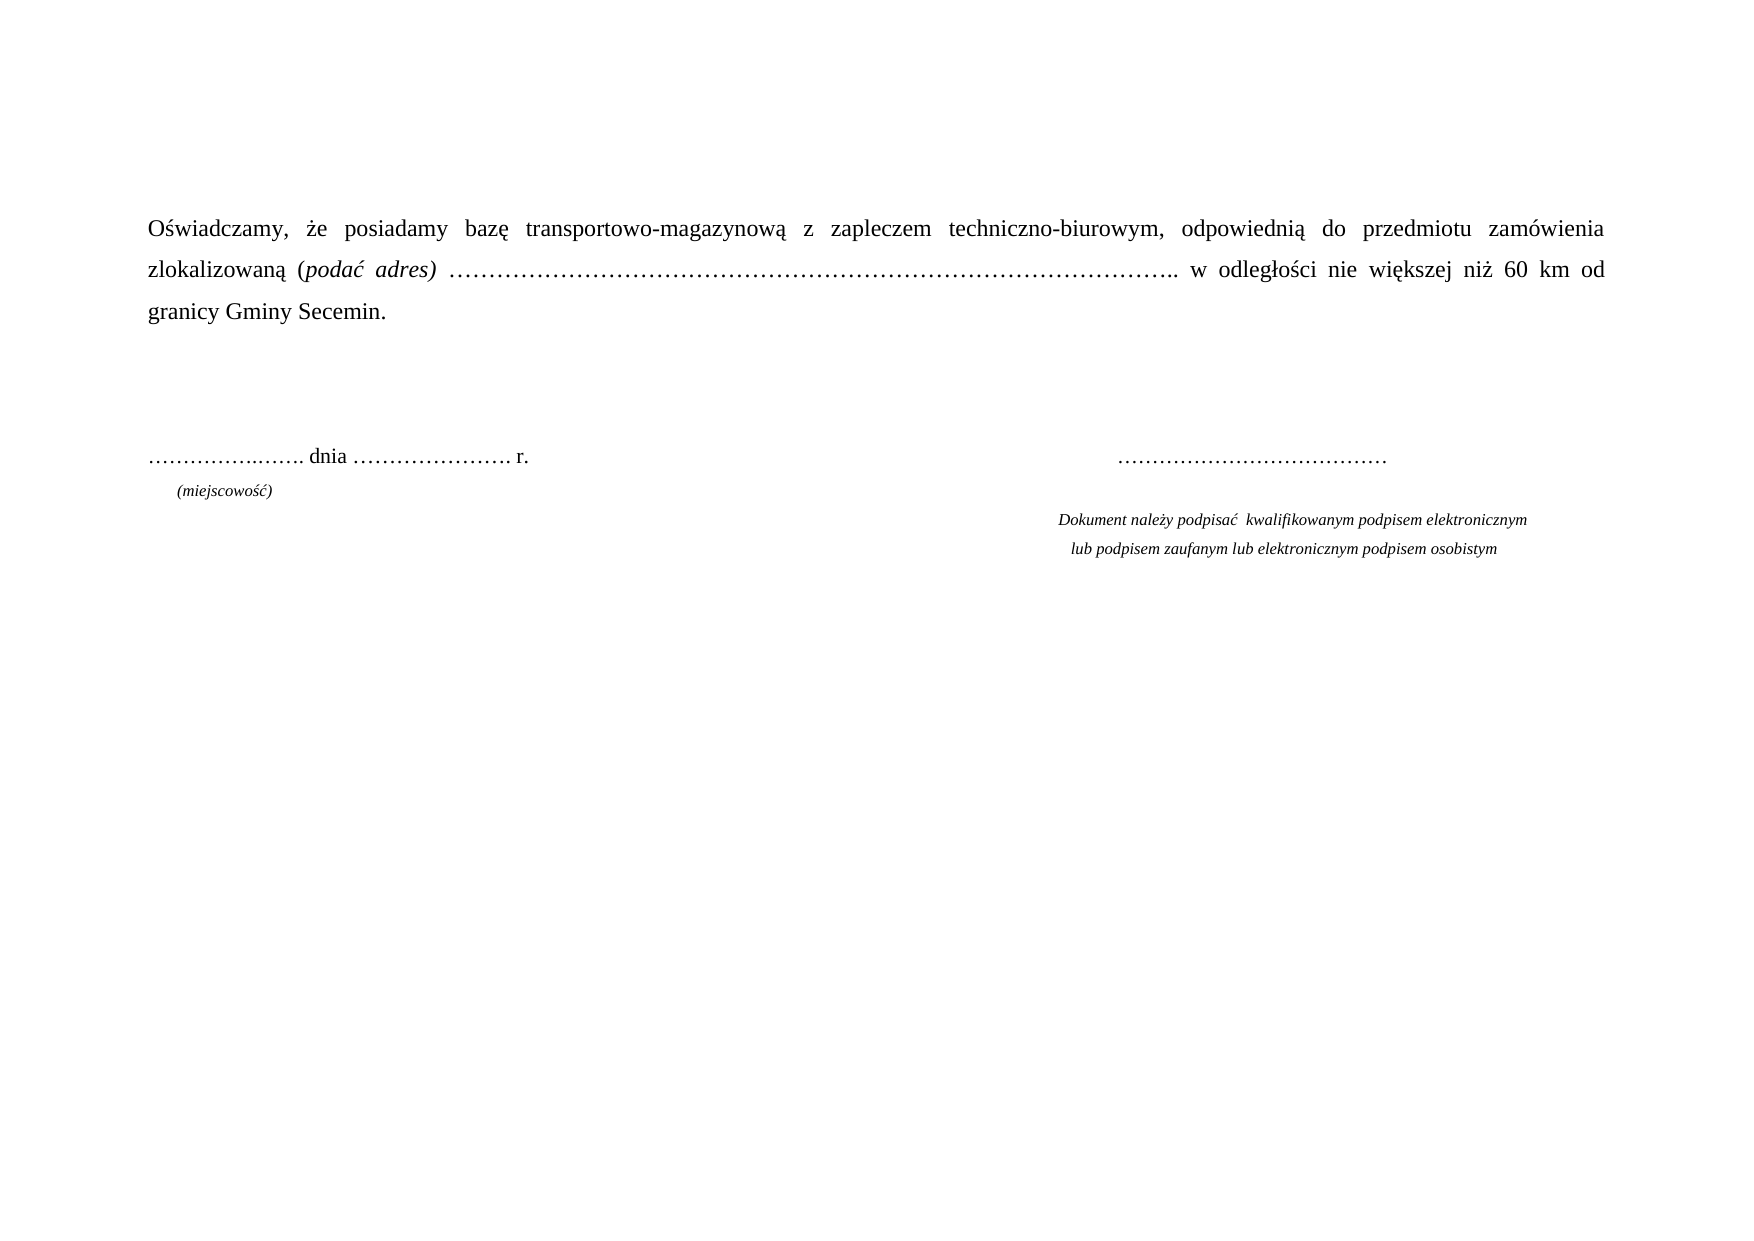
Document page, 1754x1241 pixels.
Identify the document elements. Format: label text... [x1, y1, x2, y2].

text (miejscowość) [148, 481, 1606, 500]
text Dokument należy podpisać kwalifikowanym podpisem elektronicznym [1033, 510, 1606, 529]
text lub podpisem zaufanym lub elektronicznym podpisem osobistym [960, 539, 1606, 558]
text …………….……. dnia …………………. r. ………………………………… [148, 443, 1606, 469]
text Oświadczamy, że posiadamy bazę transportowo-magazynową z zapleczem techniczno-biurowym, odpowiednią do przedmiotu zamówienia zlokalizowaną (podać adres) ……………………………………………………………………………….. w odległości nie większej niż 60 km od granicy Gminy Secemin. [148, 214, 1606, 324]
